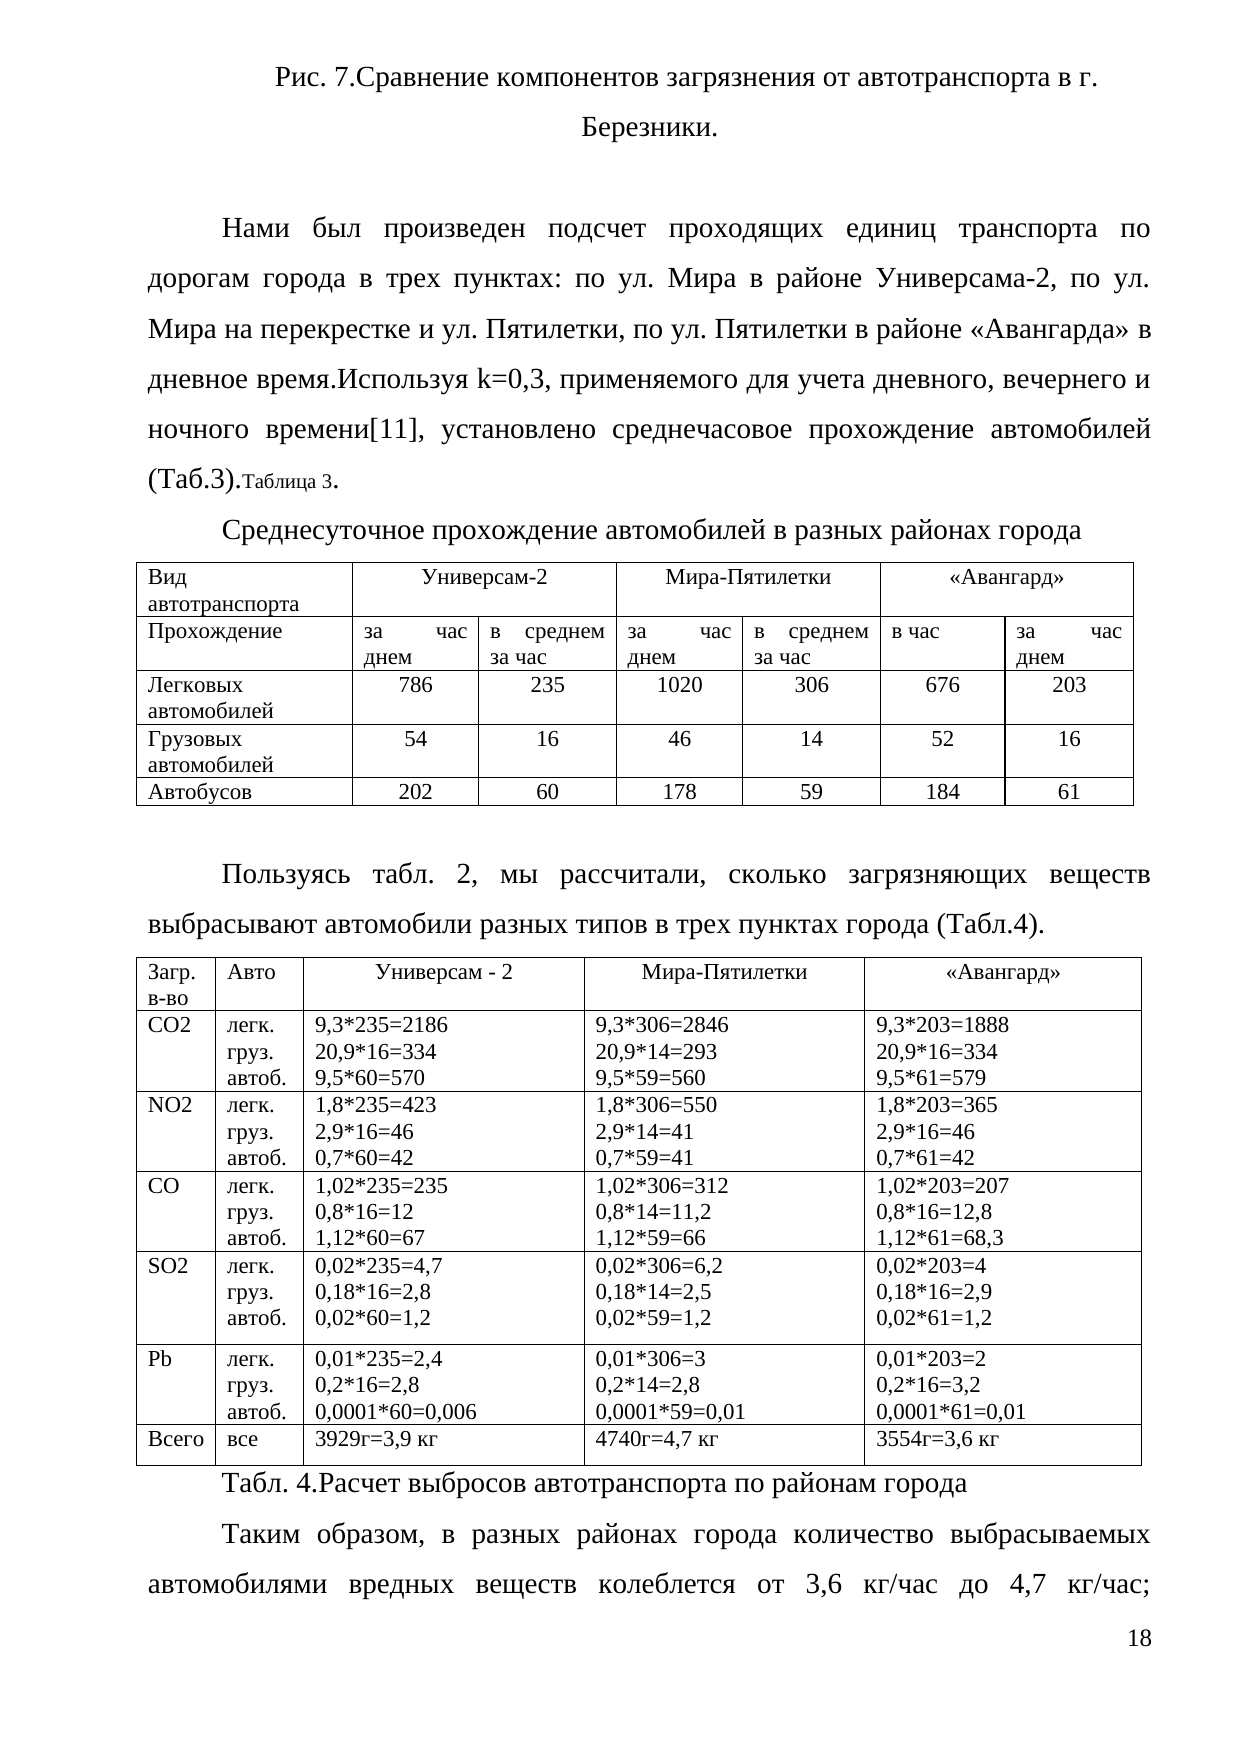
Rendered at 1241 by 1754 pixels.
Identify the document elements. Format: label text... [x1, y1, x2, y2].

table_cell Автобусов [137, 778, 352, 805]
table_cell NО2 [137, 1092, 215, 1171]
table_cell 9,3*203=1888 20,9*16=334 9,5*61=579 [865, 1011, 1141, 1091]
table_cell в среднем за час [743, 617, 880, 670]
table_header Мира-Пятилетки [585, 958, 864, 1010]
table_cell Всего [137, 1425, 215, 1464]
table_cell 178 [617, 778, 742, 805]
table_cell 61 [1006, 778, 1133, 805]
table_cell 16 [479, 725, 616, 777]
table_header Авто [216, 958, 303, 1010]
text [148, 1516, 1152, 1600]
table_cell 52 [881, 725, 1004, 777]
table_cell 46 [617, 725, 742, 777]
table_cell легк. груз. автоб. [216, 1011, 303, 1091]
table_cell 1,8*235=423 2,9*16=46 0,7*60=42 [304, 1092, 584, 1171]
table_cell 202 [353, 778, 478, 805]
table_cell 14 [743, 725, 880, 777]
text Рис. 7.Сравнение компонентов загрязнения от автотранспорта в г. Березники. [148, 59, 1152, 143]
table_cell 3929г=3,9 кг [304, 1425, 584, 1464]
table_cell легк. груз. автоб. [216, 1345, 303, 1424]
table_cell 59 [743, 778, 880, 805]
table_cell 1,02*235=235 0,8*16=12 1,12*60=67 [304, 1172, 584, 1251]
table_cell легк. груз. автоб. [216, 1252, 303, 1344]
table_cell 9,3*235=2186 20,9*16=334 9,5*60=570 [304, 1011, 584, 1091]
table_header Универсам - 2 [304, 958, 584, 1010]
table_cell Pb [137, 1345, 215, 1424]
text Пользуясь табл. 2, мы рассчитали, сколько загрязняющих веществ выбрасывают автомобили разных типов в трех пунктах города (Табл.4). [148, 856, 1152, 940]
table_cell 235 [479, 671, 616, 723]
table_cell в среднем за час [479, 617, 616, 670]
table_cell 1,02*203=207 0,8*16=12,8 1,12*61=68,3 [865, 1172, 1141, 1251]
table_cell за час днем [353, 617, 478, 670]
table_cell СО [137, 1172, 215, 1251]
table_cell Грузовых автомобилей [137, 725, 352, 777]
table_cell 0,01*235=2,4 0,2*16=2,8 0,0001*60=0,006 [304, 1345, 584, 1424]
table_cell 1,02*306=312 0,8*14=11,2 1,12*59=66 [585, 1172, 864, 1251]
table_cell в час [881, 617, 1004, 670]
table_cell 4740г=4,7 кг [585, 1425, 864, 1464]
table_cell 0,02*203=4 0,18*16=2,9 0,02*61=1,2 [865, 1252, 1141, 1344]
table_cell 0,02*306=6,2 0,18*14=2,5 0,02*59=1,2 [585, 1252, 864, 1344]
subtitle Нами был произведен подсчет проходящих единиц транспорта по дорогам города в трех пунктах: по ул. Мира в районе Универсама-2, по ул. Мира на перекрестке и ул. Пятилетки, по ул. Пятилетки в районе «Авангарда» в дневное время.Используя k=0,3, применяемого для учета дневного, вечернего и ночного времени[11], установлено среднечасовое прохождение автомобилей (Таб.3).Таблица 3. [148, 210, 1152, 495]
table_cell Прохождение [137, 617, 352, 670]
table_cell 54 [353, 725, 478, 777]
table_cell 786 [353, 671, 478, 723]
table_cell легк. груз. автоб. [216, 1092, 303, 1171]
table_header Вид автотранспорта [137, 563, 352, 616]
table_header Мира-Пятилетки [617, 563, 880, 616]
table_cell 1,8*203=365 2,9*16=46 0,7*61=42 [865, 1092, 1141, 1171]
table_header «Авангард» [865, 958, 1141, 1010]
table_header Универсам-2 [353, 563, 616, 616]
table_cell SО2 [137, 1252, 215, 1344]
table_cell 60 [479, 778, 616, 805]
table_cell 1,8*306=550 2,9*14=41 0,7*59=41 [585, 1092, 864, 1171]
table_cell все [216, 1425, 303, 1464]
table_cell 306 [743, 671, 880, 723]
table_cell 3554г=3,6 кг [865, 1425, 1141, 1464]
table_cell за час днем [1006, 617, 1133, 670]
table_header Загр. в-во [137, 958, 215, 1010]
table_cell 1020 [617, 671, 742, 723]
table_cell Легковых автомобилей [137, 671, 352, 723]
table_cell 9,3*306=2846 20,9*14=293 9,5*59=560 [585, 1011, 864, 1091]
table_cell 203 [1006, 671, 1133, 723]
table_cell 0,01*306=3 0,2*14=2,8 0,0001*59=0,01 [585, 1345, 864, 1424]
text Табл. 4.Расчет выбросов автотранспорта по районам города [148, 1466, 1152, 1499]
table_header «Авангард» [881, 563, 1133, 616]
table_cell СО2 [137, 1011, 215, 1091]
table_cell легк. груз. автоб. [216, 1172, 303, 1251]
table_cell 184 [881, 778, 1004, 805]
table_cell 0,01*203=2 0,2*16=3,2 0,0001*61=0,01 [865, 1345, 1141, 1424]
table_cell 16 [1006, 725, 1133, 777]
table_cell 0,02*235=4,7 0,18*16=2,8 0,02*60=1,2 [304, 1252, 584, 1344]
text Среднесуточное прохождение автомобилей в разных районах города [148, 512, 1152, 546]
table_cell за час днем [617, 617, 742, 670]
table_cell 676 [881, 671, 1004, 723]
